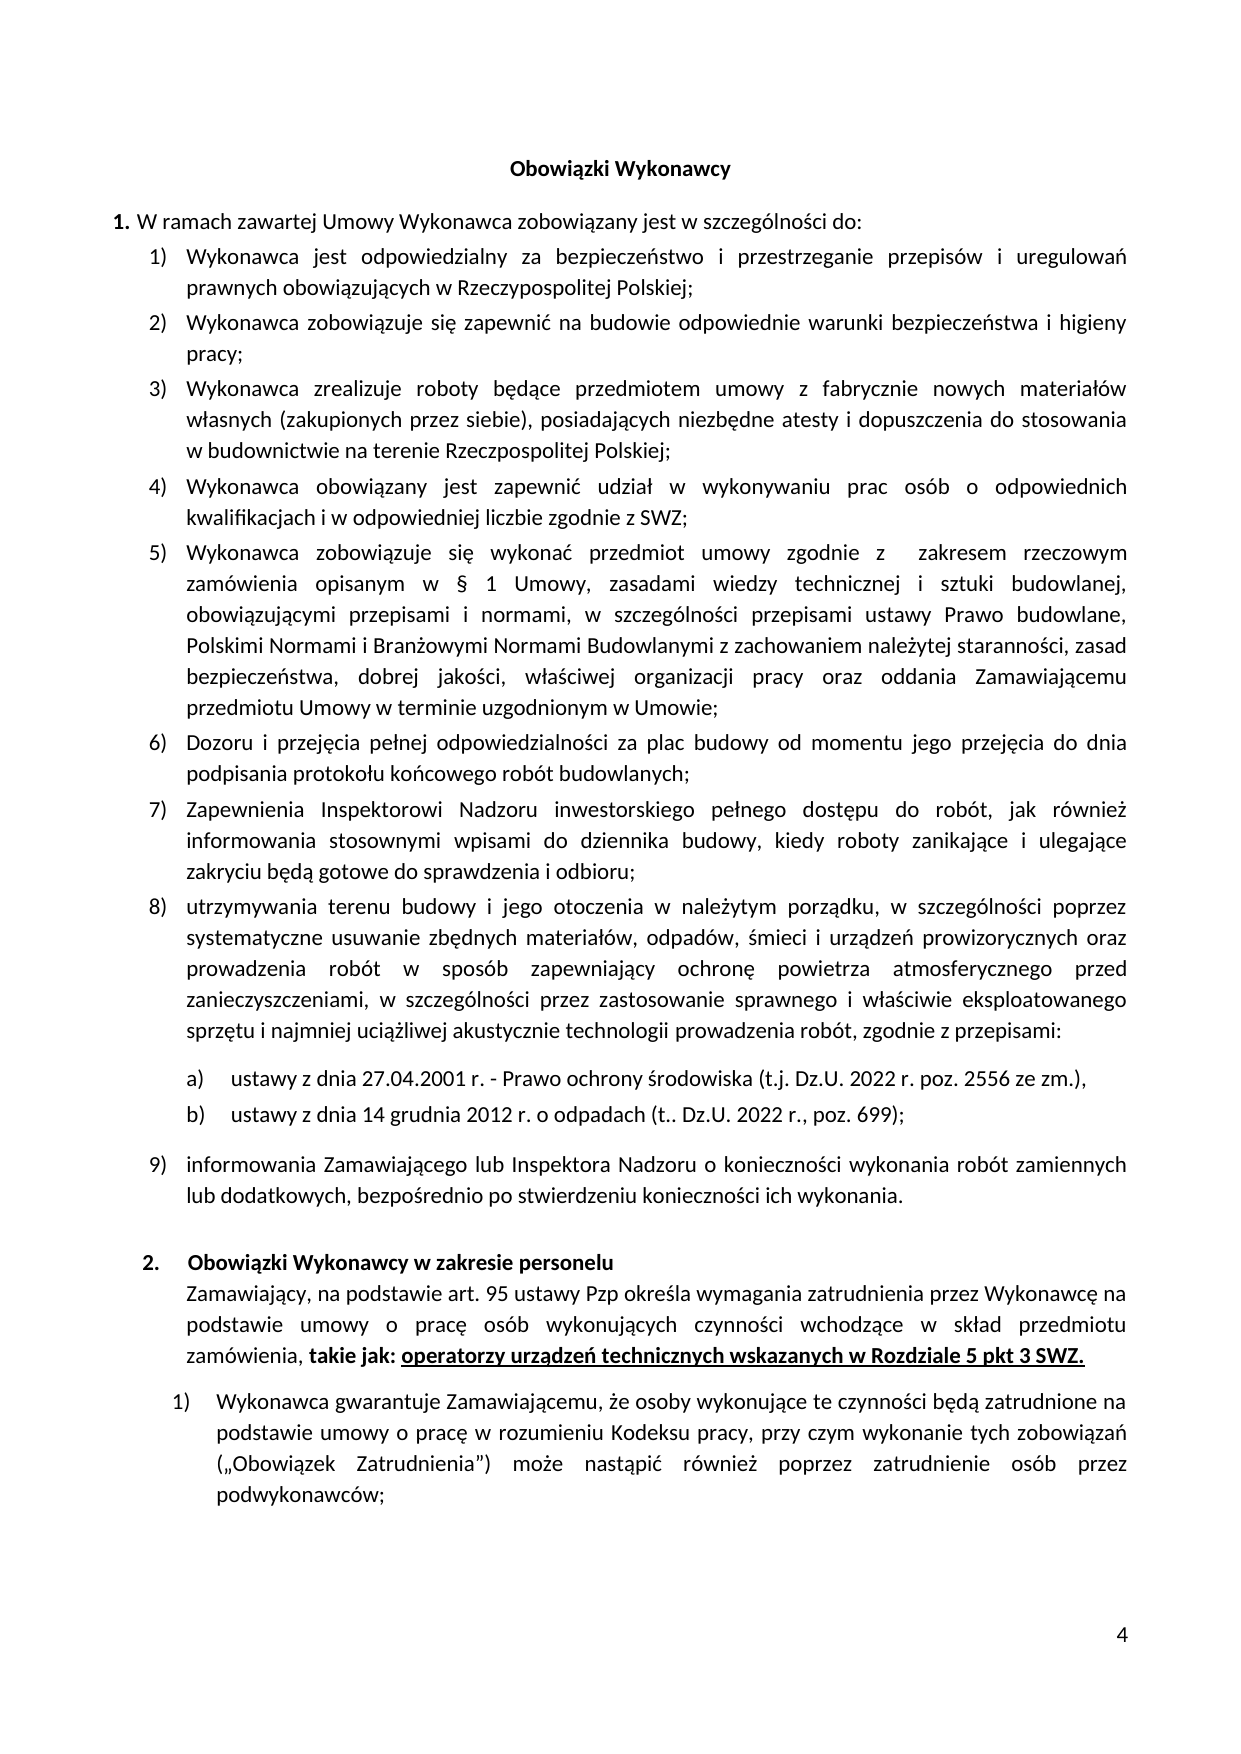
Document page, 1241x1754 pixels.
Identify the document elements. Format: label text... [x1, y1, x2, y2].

text Obowiązki Wykonawcy [244, 154, 996, 182]
text Zamawiający, na podstawie art. 95 ustawy Pzp określa wymagania zatrudnienia przez Wykonawcę na podstawie umowy o pracę osób wykonujących czynności wchodzące w skład przedmiotu zamówienia, takie jak: operatorzy urządzeń technicznych wskazanych w Rozdziale 5 pkt 3 SWZ. [186, 1279, 1128, 1369]
list informowania Zamawiającego lub Inspektora Nadzoru o konieczności wykonania robót zamiennych lub dodatkowych, bezpośrednio po stwierdzeniu konieczności ich wykonania. [148, 1150, 1128, 1209]
list Wykonawca obowiązany jest zapewnić udział w wykonywaniu prac osób o odpowiednich kwalifikacjach i w odpowiedniej liczbie zgodnie z SWZ; [148, 472, 1128, 531]
list Dozoru i przejęcia pełnej odpowiedzialności za plac budowy od momentu jego przejęcia do dnia podpisania protokołu końcowego robót budowlanych; [148, 728, 1128, 787]
list Wykonawca gwarantuje Zamawiającemu, że osoby wykonujące te czynności będą zatrudnione na podstawie umowy o pracę w rozumieniu Kodeksu pracy, przy czym wykonanie tych zobowiązań („Obowiązek Zatrudnienia”) może nastąpić również poprzez zatrudnienie osób przez podwykonawców; [172, 1387, 1128, 1508]
list utrzymywania terenu budowy i jego otoczenia w należytym porządku, w szczególności poprzez systematyczne usuwanie zbędnych materiałów, odpadów, śmieci i urządzeń prowizorycznych oraz prowadzenia robót w sposób zapewniający ochronę powietrza atmosferycznego przed zanieczyszczeniami, w szczególności przez zastosowanie sprawnego i właściwie eksploatowanego sprzętu i najmniej uciążliwej akustycznie technologii prowadzenia robót, zgodnie z przepisami: [148, 892, 1128, 1044]
list Wykonawca jest odpowiedzialny za bezpieczeństwo i przestrzeganie przepisów i uregulowań prawnych obowiązujących w Rzeczypospolitej Polskiej; [148, 242, 1128, 301]
list Zapewnienia Inspektorowi Nadzoru inwestorskiego pełnego dostępu do robót, jak również informowania stosownymi wpisami do dziennika budowy, kiedy roboty zanikające i ulegające zakryciu będą gotowe do sprawdzenia i odbioru; [148, 795, 1128, 885]
list Wykonawca zobowiązuje się wykonać przedmiot umowy zgodnie z zakresem rzeczowym zamówienia opisanym w § 1 Umowy, zasadami wiedzy technicznej i sztuki budowlanej, obowiązującymi przepisami i normami, w szczególności przepisami ustawy Prawo budowlane, Polskimi Normami i Branżowymi Normami Budowlanymi z zachowaniem należytej staranności, zasad bezpieczeństwa, dobrej jakości, właściwej organizacji pracy oraz oddania Zamawiającemu przedmiotu Umowy w terminie uzgodnionym w Umowie; [148, 538, 1128, 721]
list ustawy z dnia 27.04.2001 r. - Prawo ochrony środowiska (t.j. Dz.U. 2022 r. poz. 2556 ze zm.), [186, 1064, 1128, 1093]
text 1. W ramach zawartej Umowy Wykonawca zobowiązany jest w szczególności do: [112, 207, 1128, 235]
list ustawy z dnia 14 grudnia 2012 r. o odpadach (t.. Dz.U. 2022 r., poz. 699); [186, 1100, 1128, 1128]
list Wykonawca zrealizuje roboty będące przedmiotem umowy z fabrycznie nowych materiałów własnych (zakupionych przez siebie), posiadających niezbędne atesty i dopuszczenia do stosowania w budownictwie na terenie Rzeczpospolitej Polskiej; [148, 374, 1128, 464]
subtitle Obowiązki Wykonawcy w zakresie personelu [142, 1248, 1128, 1276]
list Wykonawca zobowiązuje się zapewnić na budowie odpowiednie warunki bezpieczeństwa i higieny pracy; [148, 308, 1128, 367]
